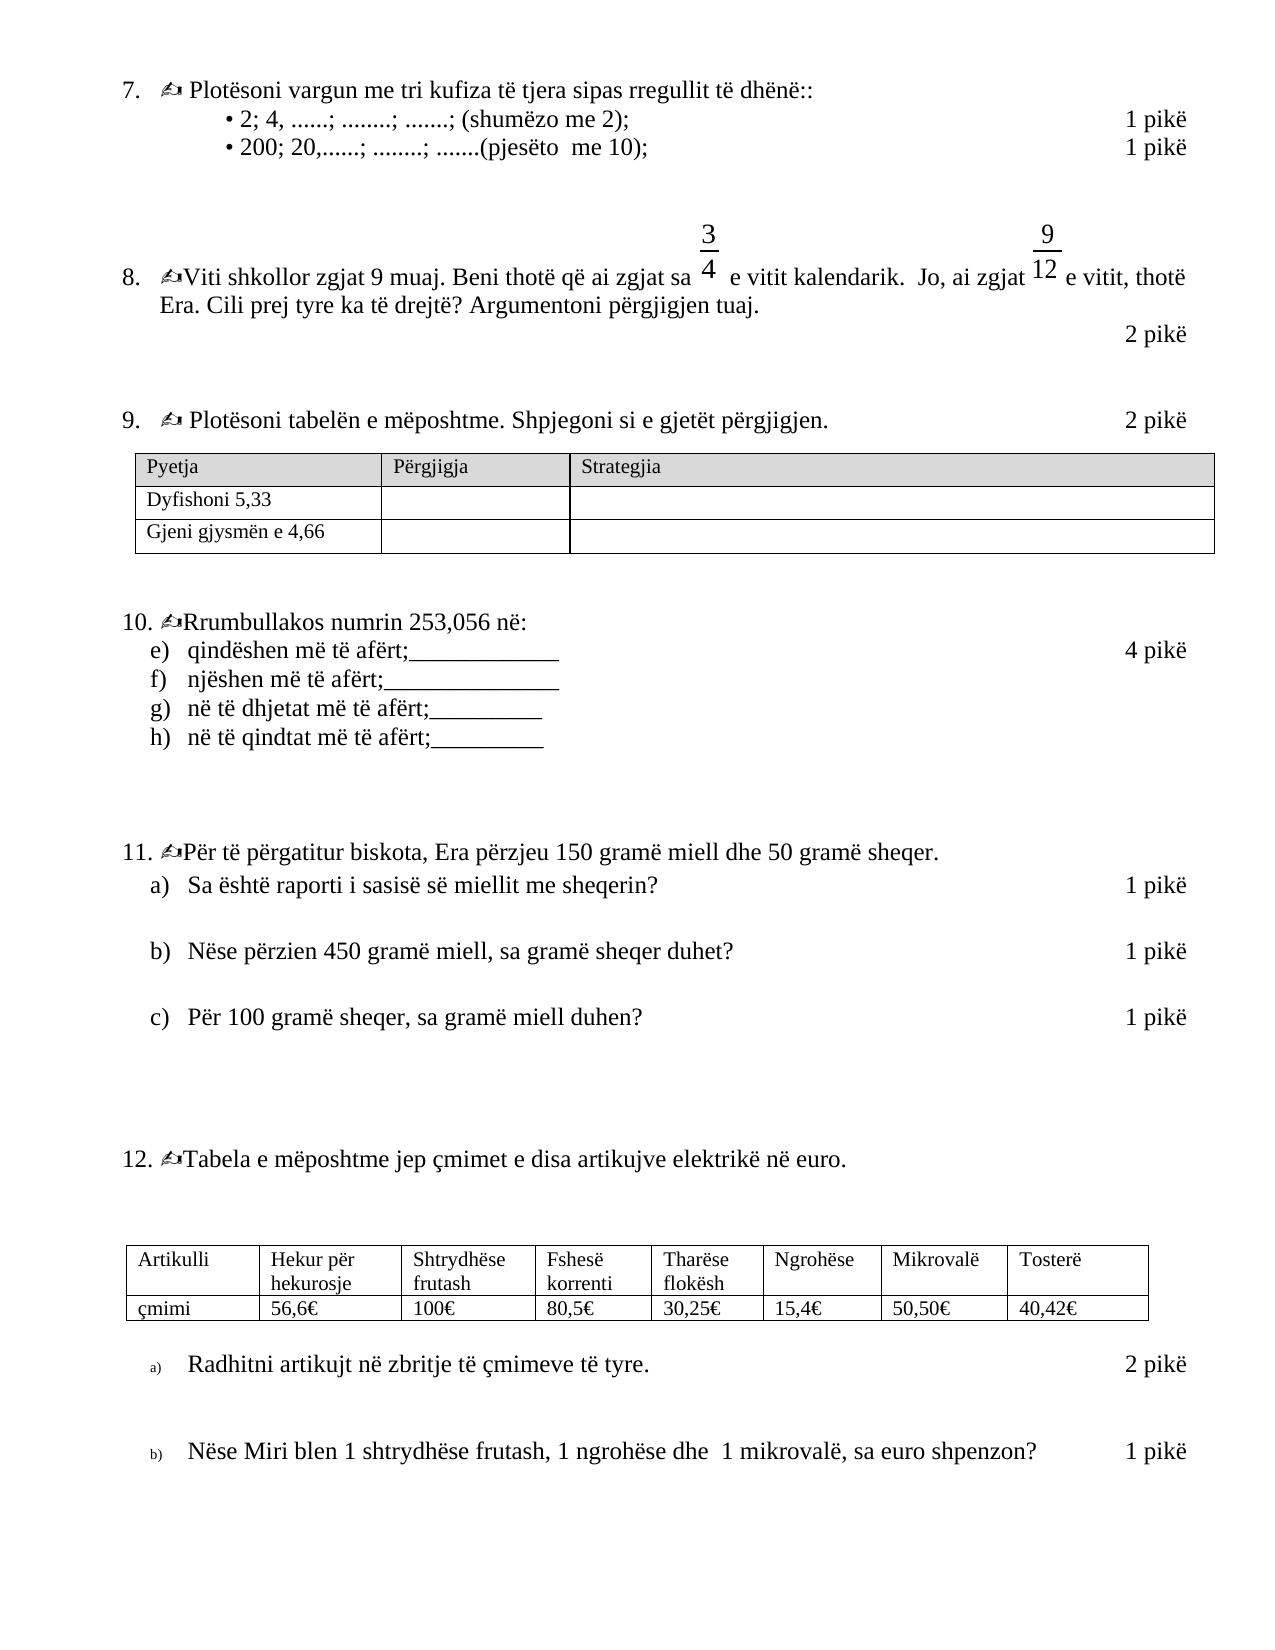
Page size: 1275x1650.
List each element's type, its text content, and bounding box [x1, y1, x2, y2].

list Nëse përzien 450 gramë miell, sa gramë sheqer duhet? 1 pikë [150, 936, 1200, 964]
text 2 pikë [1125, 319, 1200, 348]
list në të qindtat më të afërt;_________ [150, 722, 1200, 750]
list në të dhjetat më të afërt;_________ [150, 693, 1200, 722]
table_cell [382, 520, 569, 553]
list Nëse Miri blen 1 shtrydhëse frutash, 1 ngrohëse dhe 1 mikrovalë, sa euro shpenzon? 1 pikë [150, 1436, 1200, 1464]
text • 2; 4, ......; ........; .......; (shumëzo me 2); 1 pikë [150, 104, 1200, 132]
table_header Shtrydhëse frutash [402, 1246, 535, 1294]
table_cell Gjeni gjysmën e 4,66 [136, 520, 381, 553]
table_cell 56,6€ [260, 1296, 401, 1320]
list Për të përgatitur biskota, Era përzjeu 150 gramë miell dhe 50 gramë sheqer. [122, 837, 1200, 865]
list qindëshen më të afërt;____________ 4 pikë [150, 635, 1200, 664]
list Radhitni artikujt në zbritje të çmimeve të tyre. 2 pikë [150, 1244, 1200, 1378]
table_cell 15,4€ [764, 1296, 881, 1320]
table_header Fshesë korrenti [536, 1246, 651, 1294]
table_cell [571, 487, 1214, 518]
table_header Tharëse flokësh [652, 1246, 763, 1294]
text • 200; 20,......; ........; .......(pjesëto me 10); 1 pikë [150, 132, 1200, 190]
list Viti shkollor zgjat 9 muaj. Beni thotë që ai zgjat sa e vitit kalendarik. Jo, ai zgjat e vitit, thotë Era. Cili prej tyre ka të drejtë? Argumentoni përgjigjen tuaj. [122, 219, 1200, 319]
list Rrumbullakos numrin 253,056 në: [122, 607, 1200, 635]
table_cell çmimi [127, 1296, 259, 1320]
table_header Tosterë [1008, 1246, 1148, 1294]
table_cell [382, 487, 569, 518]
table_cell [571, 520, 1214, 553]
table_header Artikulli [127, 1246, 259, 1294]
table_cell 30,25€ [652, 1296, 763, 1320]
table_header Ngrohëse [764, 1246, 881, 1294]
list Për 100 gramë sheqer, sa gramë miell duhen? 1 pikë [150, 1002, 1200, 1031]
list Sa është raporti i sasisë së miellit me sheqerin? 1 pikë [150, 870, 1200, 898]
table_cell 50,50€ [882, 1296, 1007, 1320]
table_cell 40,42€ [1008, 1296, 1148, 1320]
table_header Hekur për hekurosje [260, 1246, 401, 1294]
table_header Strategjia [571, 454, 1214, 486]
table_header Përgjigja [382, 454, 569, 486]
list njëshen më të afërt;______________ [150, 664, 1200, 693]
table_cell 100€ [402, 1296, 535, 1320]
table_cell 80,5€ [536, 1296, 651, 1320]
table_cell Dyfishoni 5,33 [136, 487, 381, 518]
list Tabela e mëposhtme jep çmimet e disa artikujve elektrikë në euro. [122, 1144, 1200, 1216]
table_header Mikrovalë [882, 1246, 1007, 1294]
list Plotësoni vargun me tri kufiza të tjera sipas rregullit të dhënë:: [122, 75, 1200, 104]
list Plotësoni tabelën e mëposhtme. Shpjegoni si e gjetët përgjigjen. 2 pikë [122, 405, 1200, 434]
table_header Pyetja [136, 454, 381, 486]
